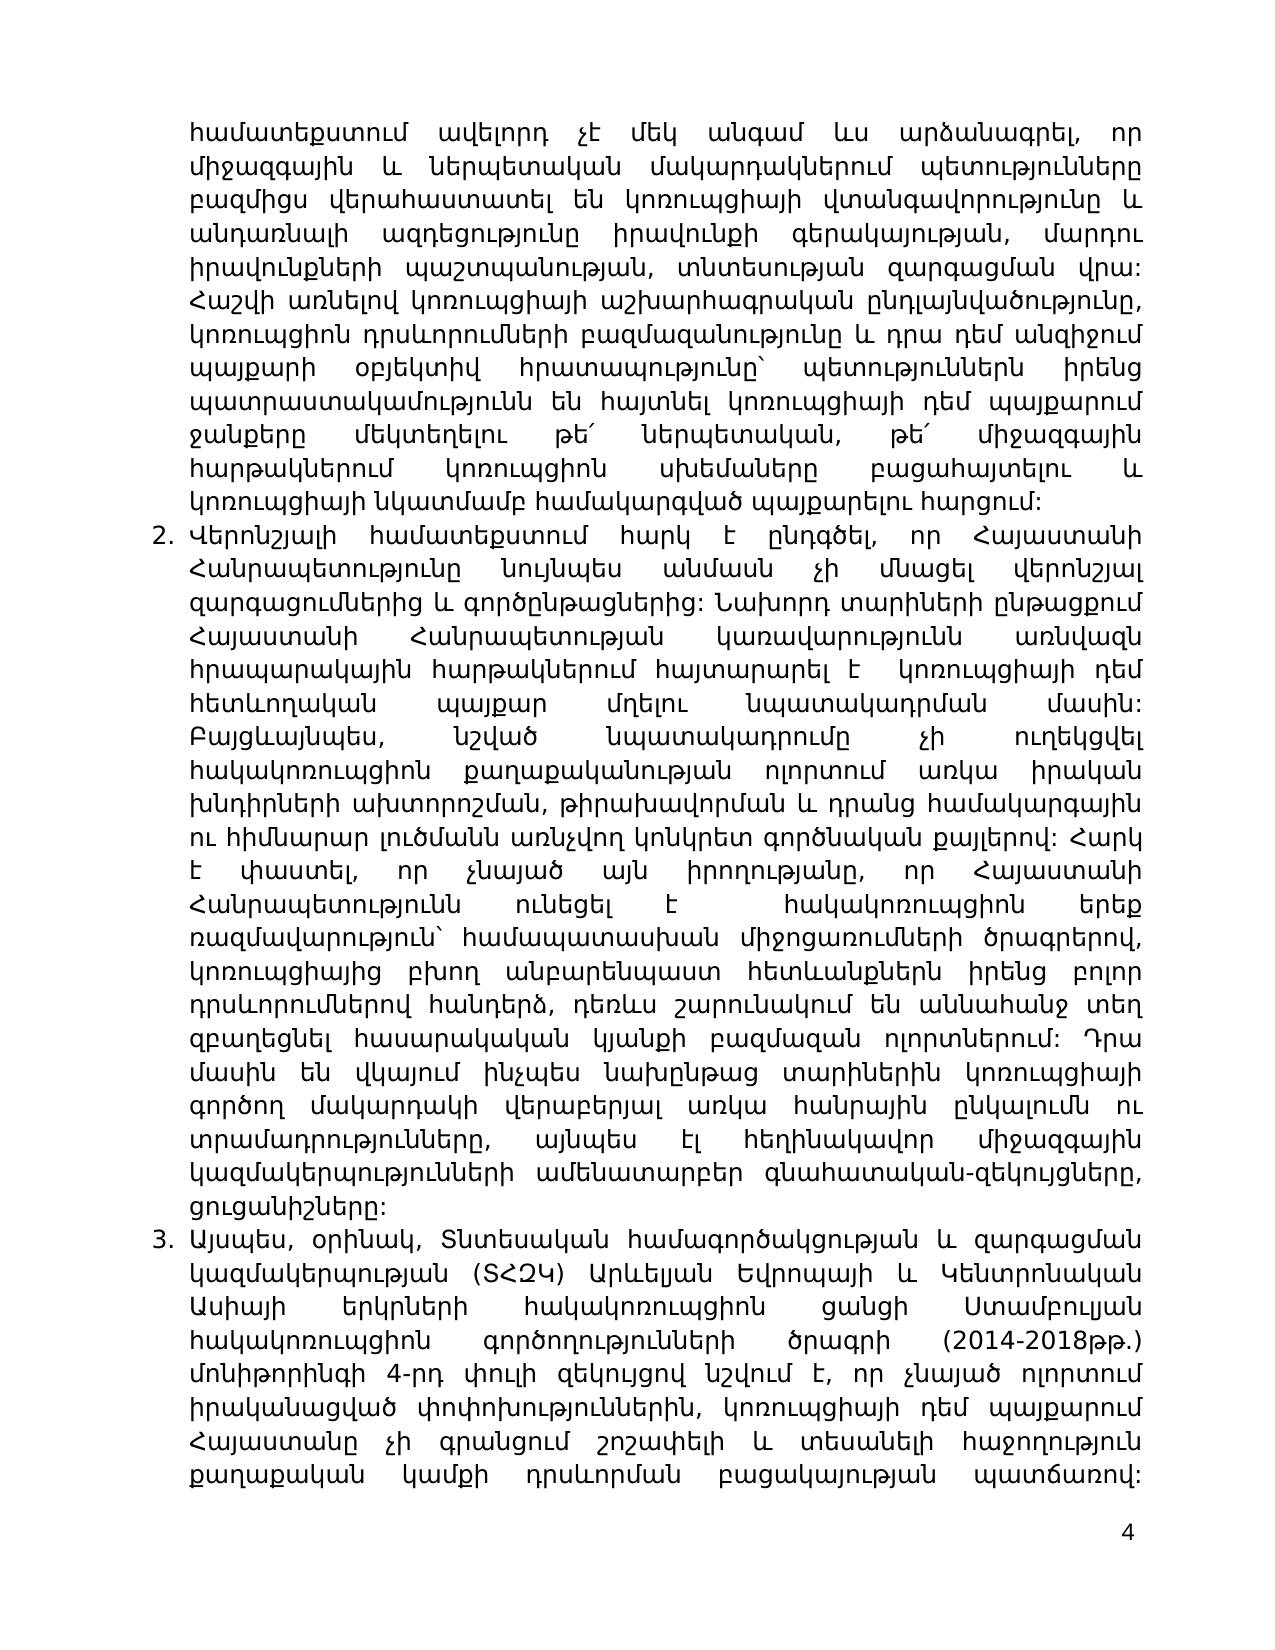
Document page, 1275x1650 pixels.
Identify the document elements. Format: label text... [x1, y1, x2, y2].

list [151, 118, 1143, 517]
list Վերոնշյալի համատեքստում հարկ է ընդգծել, որ Հայաստանի Հանրապետությունը նույնպես անմասն չի մնացել վերոնշյալ զարգացումներից և գործընթացներից: Նախորդ տարիների ընթացքում Հայաստանի Հանրապետության կառավարությունն առնվազն հրապարակային հարթակներում հայտարարել է կոռուպցիայի դեմ հետևողական պայքար մղելու նպատակադրման մասին: Բայցևայնպես, նշված նպատակադրումը չի ուղեկցվել հակակոռուպցիոն քաղաքականության ոլորտում առկա իրական խնդիրների ախտորոշման, թիրախավորման և դրանց համակարգային ու հիմնարար լուծմանն առնչվող կոնկրետ գործնական քայլերով: Հարկ է փաստել, որ չնայած այն իրողությանը, որ Հայաստանի Հանրապետությունն ունեցել է հակակոռուպցիոն երեք ռազմավարություն՝ համապատասխան միջոցառումների ծրագրերով, կոռուպցիայից բխող անբարենպաստ հետևանքներն իրենց բոլոր դրսևորումներով հանդերձ, դեռևս շարունակում են աննահանջ տեղ զբաղեցնել հասարակական կյանքի բազմազան ոլորտներում: Դրա մասին են վկայում ինչպես նախընթաց տարիներին կոռուպցիայի գործող մակարդակի վերաբերյալ առկա հանրային ընկալումն ու տրամադրությունները, այնպես էլ հեղինակավոր միջազգային կազմակերպությունների ամենատարբեր գնահատական-զեկույցները, ցուցանիշները: [151, 521, 1143, 1221]
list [151, 1225, 1143, 1489]
